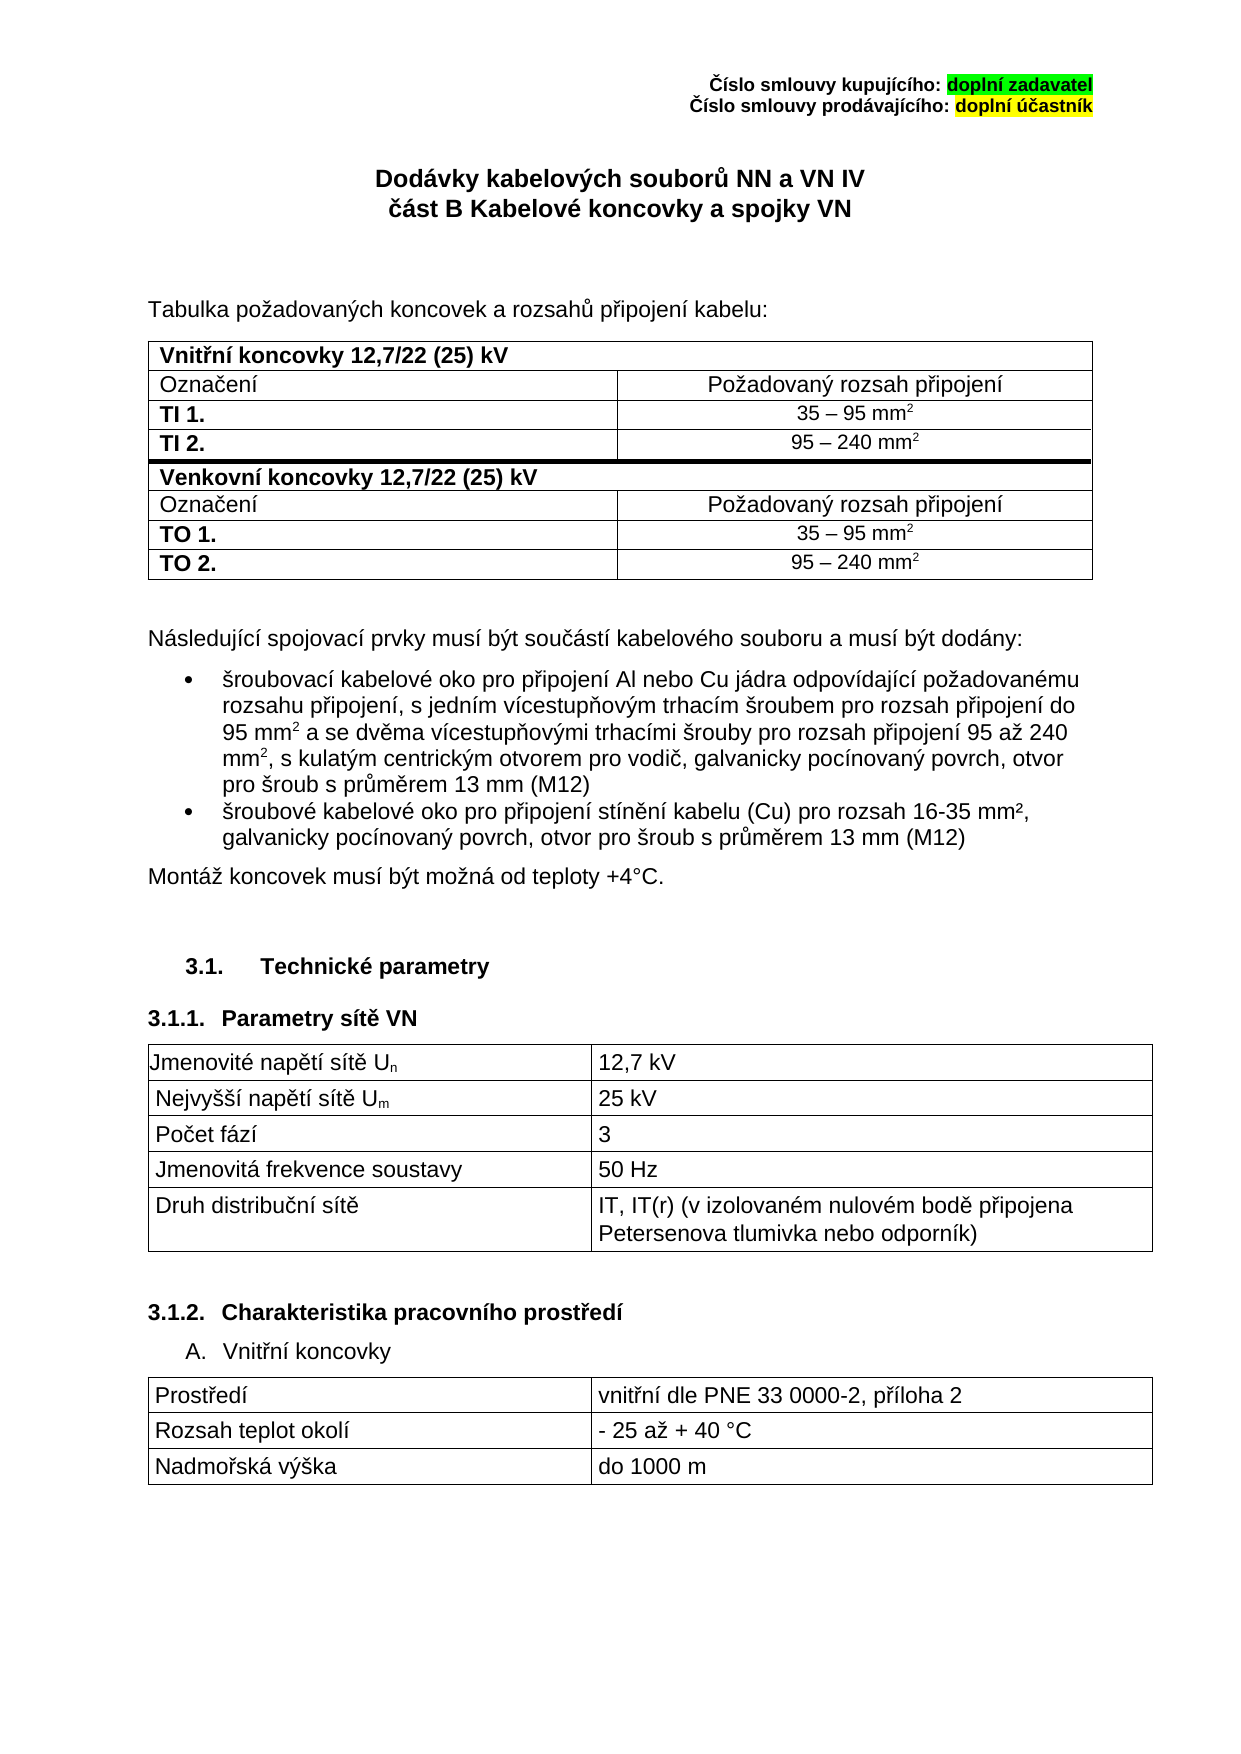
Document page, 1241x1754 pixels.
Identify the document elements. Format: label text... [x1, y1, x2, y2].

table_cell 35 – 95 mm2 [618, 401, 1092, 429]
table_cell 95 – 240 mm2 [618, 429, 1092, 459]
table_cell Nadmořská výška [149, 1449, 591, 1484]
table_header Vnitřní koncovky 12,7/22 (25) kV [149, 342, 1092, 370]
table_cell TO 2. [149, 550, 617, 579]
table_cell IT, IT(r) (v izolovaném nulovém bodě připojena Petersenova tlumivka nebo odporník) [592, 1188, 1152, 1251]
table_header 12,7 kV [592, 1045, 1152, 1079]
table_cell Rozsah teplot okolí [149, 1413, 591, 1448]
table_cell Jmenovitá frekvence soustavy [149, 1152, 591, 1187]
table_cell 35 – 95 mm2 [618, 521, 1092, 549]
table_cell TO 1. [149, 521, 617, 549]
table_cell Nejvyšší napětí sítě Um [149, 1081, 591, 1115]
list Vnitřní koncovky [185, 1338, 1093, 1364]
text Montáž koncovek musí být možná od teploty +4°C. [148, 863, 1093, 889]
table_cell Požadovaný rozsah připojení [618, 371, 1092, 400]
list šroubové kabelové oko pro připojení stínění kabelu (Cu) pro rozsah 16-35 mm², galvanicky pocínovaný povrch, otvor pro šroub s průměrem 13 mm (M12) [185, 798, 1093, 850]
text Následující spojovací prvky musí být součástí kabelového souboru a musí být dodány: [148, 625, 1093, 651]
table_cell TI 1. [149, 401, 617, 429]
table_header Jmenovité napětí sítě Un [149, 1045, 591, 1079]
table_cell 50 Hz [592, 1152, 1152, 1187]
table_cell Označení [149, 371, 617, 400]
table_cell - 25 až + 40 °C [592, 1413, 1152, 1448]
subtitle Technické parametry [185, 953, 1093, 979]
table_header vnitřní dle PNE 33 0000-2, příloha 2 [592, 1378, 1152, 1412]
list šroubovací kabelové oko pro připojení Al nebo Cu jádra odpovídající požadovanému rozsahu připojení, s jedním vícestupňovým trhacím šroubem pro rozsah připojení do 95 mm2 a se dvěma vícestupňovými trhacími šrouby pro rozsah připojení 95 až 240 mm2, s kulatým centrickým otvorem pro vodič, galvanicky pocínovaný povrch, otvor pro šroub s průměrem 13 mm (M12) [185, 666, 1093, 798]
table_header Prostředí [149, 1378, 591, 1412]
table_cell Označení [149, 491, 617, 519]
table_cell Počet fází [149, 1116, 591, 1151]
table_cell 3 [592, 1116, 1152, 1151]
text Tabulka požadovaných koncovek a rozsahů připojení kabelu: [148, 296, 1093, 322]
subtitle Charakteristika pracovního prostředí [148, 1299, 1093, 1325]
subtitle Parametry sítě VN [148, 1005, 1093, 1031]
table_cell 25 kV [592, 1081, 1152, 1115]
table_cell Druh distribuční sítě [149, 1188, 591, 1251]
table_cell TI 2. [149, 430, 617, 459]
table_cell Venkovní koncovky 12,7/22 (25) kV [149, 459, 1092, 490]
table_cell 95 – 240 mm2 [618, 550, 1092, 579]
table_cell do 1000 m [592, 1449, 1152, 1484]
table_cell Požadovaný rozsah připojení [618, 491, 1092, 519]
